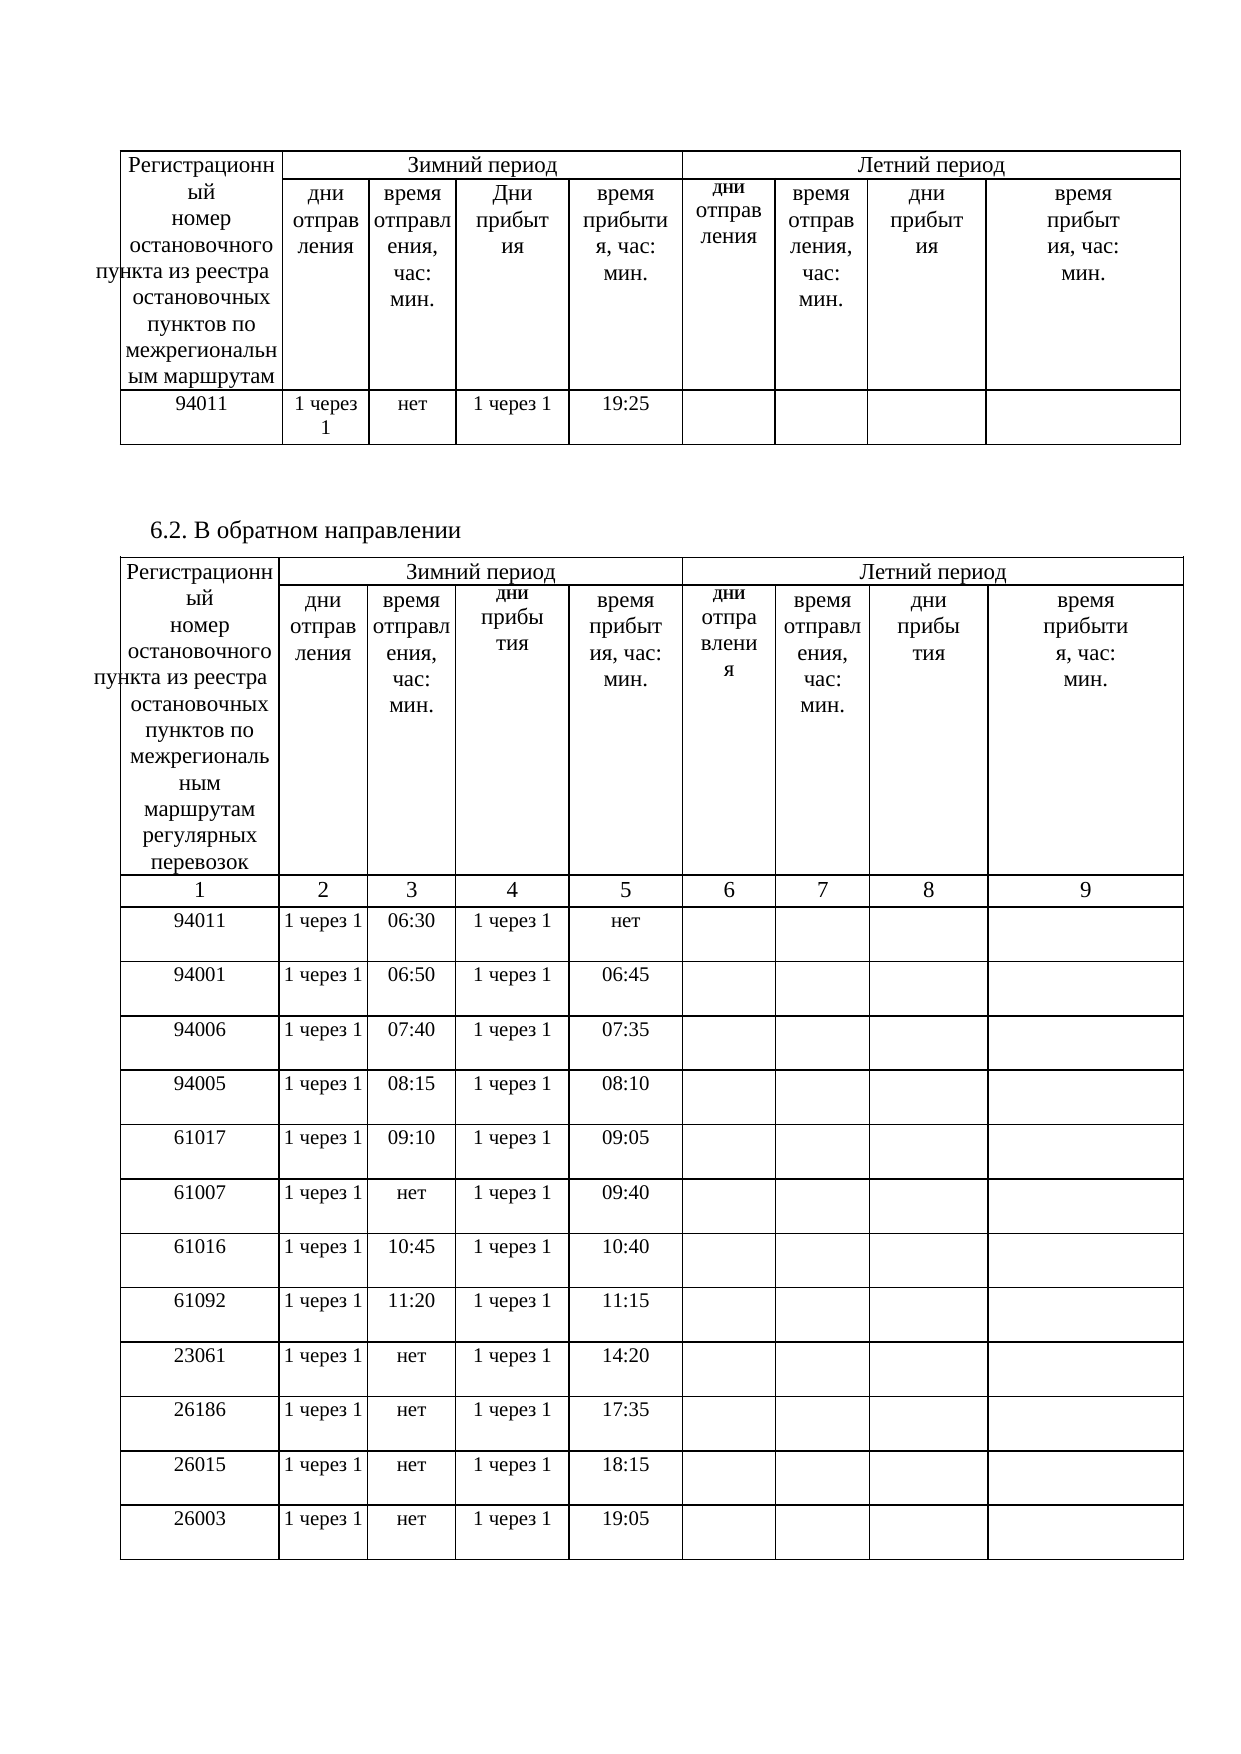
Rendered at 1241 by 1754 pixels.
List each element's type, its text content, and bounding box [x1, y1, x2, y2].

table_cell 1 через 1 [456, 1288, 568, 1341]
table_cell 2 [280, 876, 367, 906]
table_cell [870, 1180, 987, 1232]
table_cell 1 через 1 [280, 1125, 367, 1178]
table_cell [683, 391, 774, 444]
table_cell [776, 1452, 869, 1504]
table_cell 1 через 1 [280, 1288, 367, 1341]
table_cell 1 через 1 [456, 908, 568, 961]
table_cell 19:25 [570, 391, 682, 444]
table_cell 3 [368, 876, 455, 906]
table_cell 18:15 [570, 1452, 682, 1504]
table_cell [870, 1234, 987, 1287]
table_cell [989, 908, 1183, 961]
table_cell [776, 1125, 869, 1178]
table_cell 09:05 [570, 1125, 682, 1178]
table_cell 7 [776, 876, 869, 906]
table_cell [683, 962, 775, 1015]
table_cell 1 через 1 [456, 962, 568, 1015]
table_cell нет [368, 1180, 455, 1232]
table_cell нет [570, 908, 682, 961]
table_cell нет [368, 1506, 455, 1559]
table_cell 06:50 [368, 962, 455, 1015]
table_cell 1 [121, 876, 278, 906]
table_cell [870, 1071, 987, 1124]
table_cell [989, 1234, 1183, 1287]
table_cell [776, 962, 869, 1015]
table_cell 1 через 1 [280, 1071, 367, 1124]
table_cell 1 через 1 [456, 1343, 568, 1396]
table_cell время отправл ения, час: мин. [776, 586, 869, 874]
table_cell 1 через 1 [280, 962, 367, 1015]
table_cell 1 через 1 [280, 1397, 367, 1450]
table_header Регистрационный номер остановочного пункта из реестра остановочных пунктов по межрегиональным маршрутам регулярных перевозок [121, 558, 278, 874]
table_cell Дни прибыт ия [457, 180, 568, 389]
table_cell 06:45 [570, 962, 682, 1015]
table_cell [683, 1017, 775, 1069]
table_cell дни отправ ления [280, 586, 367, 874]
table_cell [989, 1017, 1183, 1069]
table_cell [683, 1180, 775, 1232]
table_cell 1 через 1 [280, 1017, 367, 1069]
table_cell 5 [570, 876, 682, 906]
table_cell 1 через 1 [280, 1506, 367, 1559]
table_cell 1 через 1 [457, 391, 568, 444]
table_cell 10:40 [570, 1234, 682, 1287]
table_cell 1 через 1 [280, 908, 367, 961]
table_cell время отправл ения, час: мин. [368, 586, 455, 874]
table_cell нет [368, 1343, 455, 1396]
table_cell 26186 [121, 1397, 278, 1450]
table_cell 9 [989, 876, 1183, 906]
table_cell 10:45 [368, 1234, 455, 1287]
table_cell 1 через 1 [283, 391, 368, 444]
table_cell 19:05 [570, 1506, 682, 1559]
table_cell 1 через 1 [456, 1234, 568, 1287]
table_cell [870, 1397, 987, 1450]
table_cell [683, 1343, 775, 1396]
table_cell 08:10 [570, 1071, 682, 1124]
table_cell [683, 1506, 775, 1559]
table_cell [870, 1288, 987, 1341]
table_cell [989, 1288, 1183, 1341]
table_cell [683, 1125, 775, 1178]
table_cell [683, 1234, 775, 1287]
table_cell [870, 908, 987, 961]
table_cell 1 через 1 [456, 1125, 568, 1178]
table_cell 11:15 [570, 1288, 682, 1341]
table_cell 61007 [121, 1180, 278, 1232]
table_cell время прибыти я, час: мин. [989, 586, 1183, 874]
table_cell [776, 1071, 869, 1124]
table_cell 61092 [121, 1288, 278, 1341]
table_cell 1 через 1 [456, 1506, 568, 1559]
table_cell 1 через 1 [280, 1234, 367, 1287]
table_cell [987, 391, 1180, 444]
table_cell 17:35 [570, 1397, 682, 1450]
table_cell 09:40 [570, 1180, 682, 1232]
table_cell [870, 1452, 987, 1504]
table_cell 1 через 1 [280, 1343, 367, 1396]
table_cell 26015 [121, 1452, 278, 1504]
table_cell [776, 1343, 869, 1396]
table_cell [776, 1180, 869, 1232]
table_cell 1 через 1 [456, 1071, 568, 1124]
table_cell [870, 1017, 987, 1069]
table_cell [683, 1397, 775, 1450]
table_cell 09:10 [368, 1125, 455, 1178]
table_cell [870, 1506, 987, 1559]
table_cell [870, 1343, 987, 1396]
table_cell [989, 1125, 1183, 1178]
table_cell [868, 391, 985, 444]
text 6.2. В обратном направлении [150, 515, 1090, 544]
table_cell [683, 1288, 775, 1341]
table_cell 94005 [121, 1071, 278, 1124]
table_cell 26003 [121, 1506, 278, 1559]
table_cell [683, 1071, 775, 1124]
table_cell [989, 1452, 1183, 1504]
table_cell 94011 [121, 391, 282, 444]
table_cell [870, 1125, 987, 1178]
table_cell 08:15 [368, 1071, 455, 1124]
table_cell [776, 391, 867, 444]
table_cell [989, 1506, 1183, 1559]
table_header Зимний период [283, 152, 682, 178]
table_cell 61016 [121, 1234, 278, 1287]
table_cell [989, 1397, 1183, 1450]
table_cell 07:40 [368, 1017, 455, 1069]
table_cell 1 через 1 [456, 1452, 568, 1504]
table_cell [776, 1017, 869, 1069]
table_cell [989, 1071, 1183, 1124]
table_cell ДНИ отправ ления [683, 180, 774, 389]
table_cell 1 через 1 [280, 1180, 367, 1232]
table_cell 94011 [121, 908, 278, 961]
table_cell 07:35 [570, 1017, 682, 1069]
table_cell 4 [456, 876, 568, 906]
table_cell [989, 1180, 1183, 1232]
table_cell время отправл ения, час: мин. [370, 180, 455, 389]
table_cell 1 через 1 [456, 1397, 568, 1450]
table_cell [776, 1397, 869, 1450]
table_cell 14:20 [570, 1343, 682, 1396]
table_cell 1 через 1 [456, 1017, 568, 1069]
table_cell нет [370, 391, 455, 444]
table_cell дни прибыт ия [868, 180, 985, 389]
table_cell 8 [870, 876, 987, 906]
table_cell время прибыти я, час: мин. [570, 180, 682, 389]
table_cell [776, 908, 869, 961]
table_cell [870, 962, 987, 1015]
table_cell [776, 1234, 869, 1287]
table_cell 11:20 [368, 1288, 455, 1341]
table_cell [989, 1343, 1183, 1396]
table_header Регистрационный номер остановочного пункта из реестра остановочных пунктов по межрегиональным маршрутам регулярных перевозок [121, 152, 282, 389]
table_cell 94006 [121, 1017, 278, 1069]
table_cell 6 [683, 876, 775, 906]
table_cell [776, 1288, 869, 1341]
table_cell время прибыт ия, час: мин. [570, 586, 682, 874]
table_cell [776, 1506, 869, 1559]
table_cell ДНИ отпра влени я [683, 586, 775, 874]
table_cell нет [368, 1397, 455, 1450]
table_cell ДНИ прибы тия [456, 586, 568, 874]
table_cell дни отправ ления [283, 180, 368, 389]
table_cell [683, 1452, 775, 1504]
table_cell время отправ ления, час: мин. [776, 180, 867, 389]
table_cell 61017 [121, 1125, 278, 1178]
table_cell 06:30 [368, 908, 455, 961]
table_header Зимний период [280, 558, 682, 584]
table_cell [683, 908, 775, 961]
table_cell 1 через 1 [456, 1180, 568, 1232]
table_header Летний период [683, 558, 1183, 584]
table_cell [989, 962, 1183, 1015]
table_cell нет [368, 1452, 455, 1504]
table_header Летний период [683, 152, 1180, 178]
table_cell дни прибы тия [870, 586, 987, 874]
table_cell 23061 [121, 1343, 278, 1396]
table_cell 94001 [121, 962, 278, 1015]
table_cell 1 через 1 [280, 1452, 367, 1504]
table_cell время прибыт ия, час: мин. [987, 180, 1180, 389]
